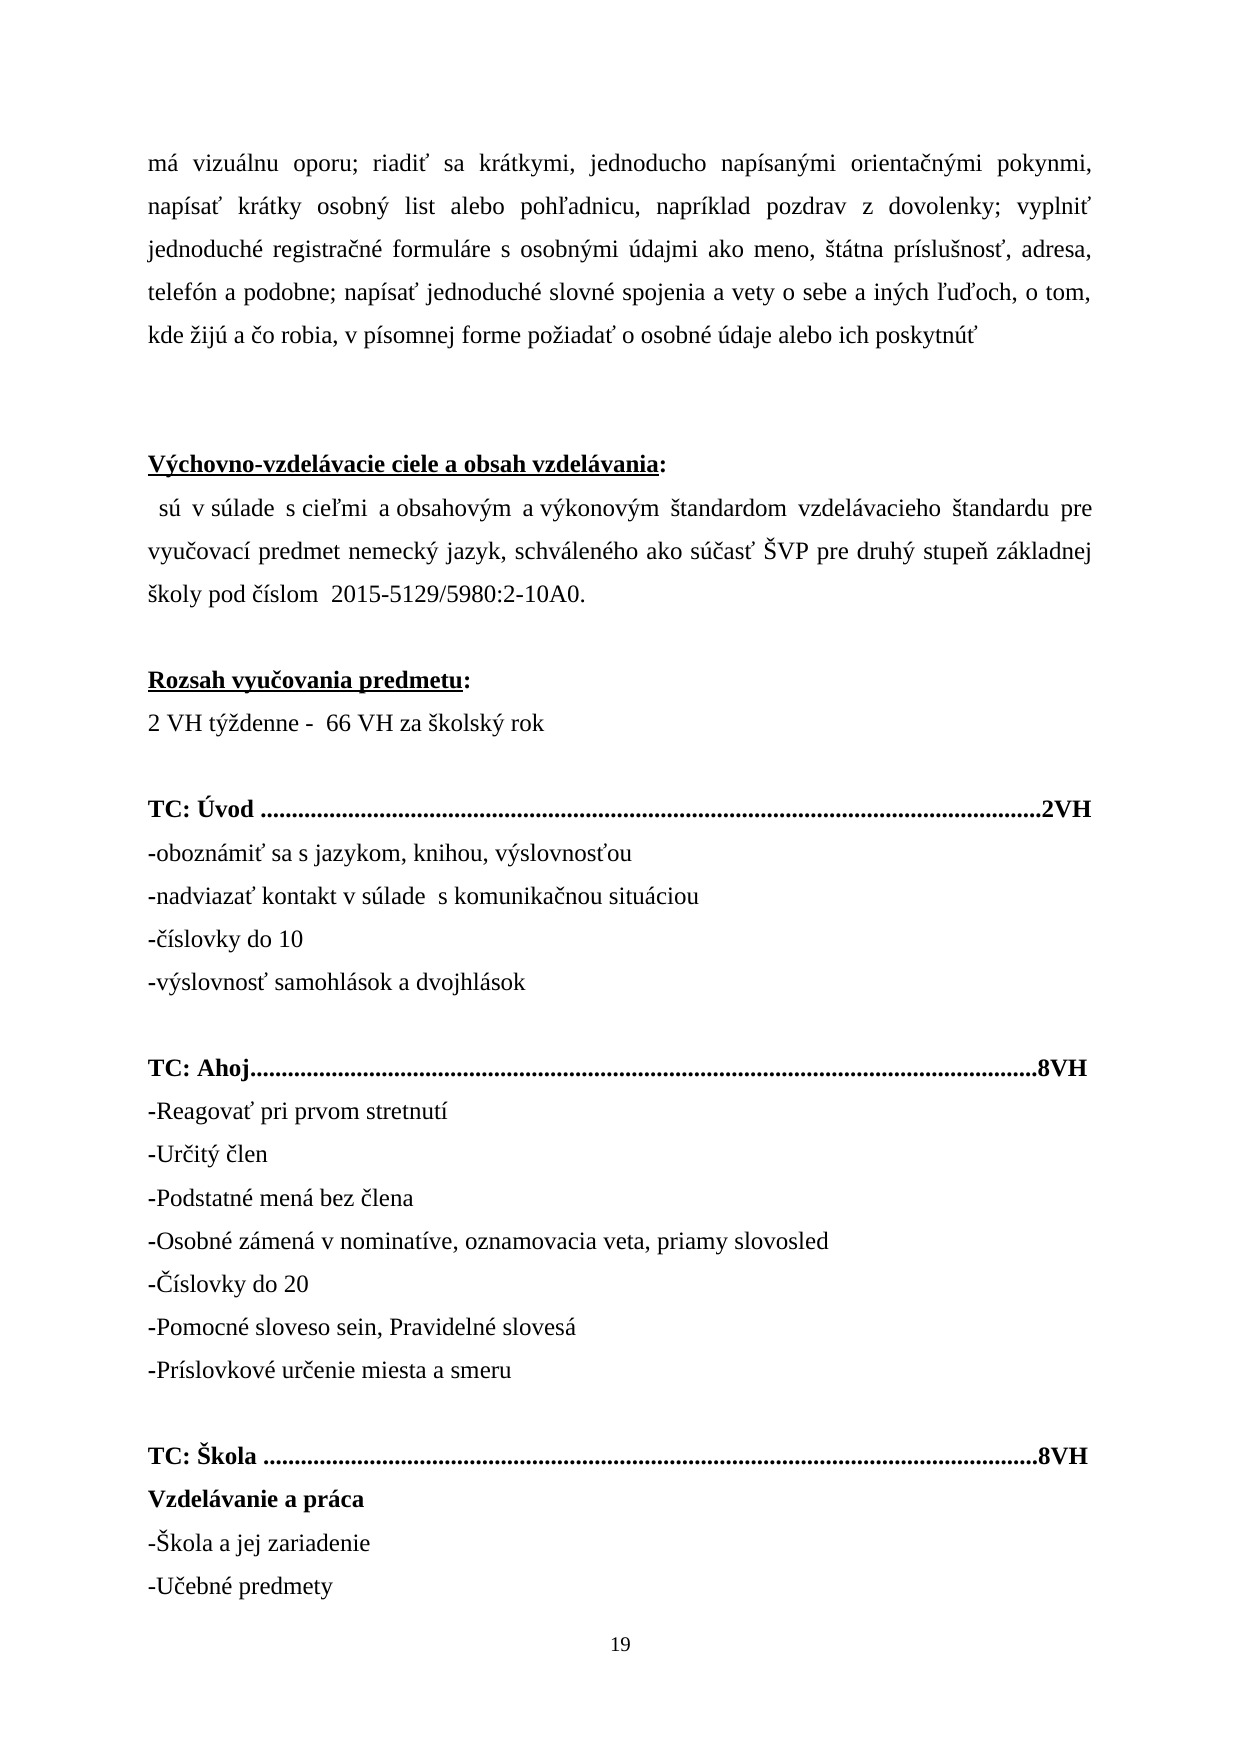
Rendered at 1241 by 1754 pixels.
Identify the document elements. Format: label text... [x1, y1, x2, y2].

text -Škola a jej zariadenie [148, 1528, 1093, 1556]
text TC: Úvod .............................................................................................................................2VH [148, 794, 1093, 823]
text TC: Škola ............................................................................................................................8VH [148, 1441, 1093, 1470]
text -Učebné predmety [148, 1571, 1093, 1599]
text -číslovky do 10 [148, 924, 1093, 953]
text -výslovnosť samohlások a dvojhlások [148, 967, 1093, 996]
text -Podstatné mená bez člena [148, 1183, 1093, 1211]
text -nadviazať kontakt v súlade s komunikačnou situáciou [148, 881, 1093, 909]
text -Osobné zámená v nominatíve, oznamovacia veta, priamy slovosled [148, 1226, 1093, 1254]
text Vzdelávanie a práca [148, 1484, 1093, 1513]
text sú v súlade s cieľmi a obsahovým a výkonovým štandardom vzdelávacieho štandardu pre vyučovací predmet nemecký jazyk, schváleného ako súčasť ŠVP pre druhý stupeň základnej školy pod číslom 2015-5129/5980:2-10A0. [148, 493, 1093, 608]
text TC: Ahoj..............................................................................................................................8VH [148, 1053, 1093, 1082]
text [148, 148, 1093, 349]
text -Pomocné sloveso sein, Pravidelné slovesá [148, 1312, 1093, 1341]
text -Reagovať pri prvom stretnutí [148, 1096, 1093, 1125]
text -Číslovky do 20 [148, 1269, 1093, 1298]
text 2 VH týždenne - 66 VH za školský rok [148, 708, 1093, 737]
text -Príslovkové určenie miesta a smeru [148, 1355, 1093, 1384]
text -oboznámiť sa s jazykom, knihou, výslovnosťou [148, 838, 1093, 866]
text Výchovno-vzdelávacie ciele a obsah vzdelávania: [148, 449, 1093, 478]
text -Určitý člen [148, 1139, 1093, 1168]
text Rozsah vyučovania predmetu: [148, 665, 1093, 694]
